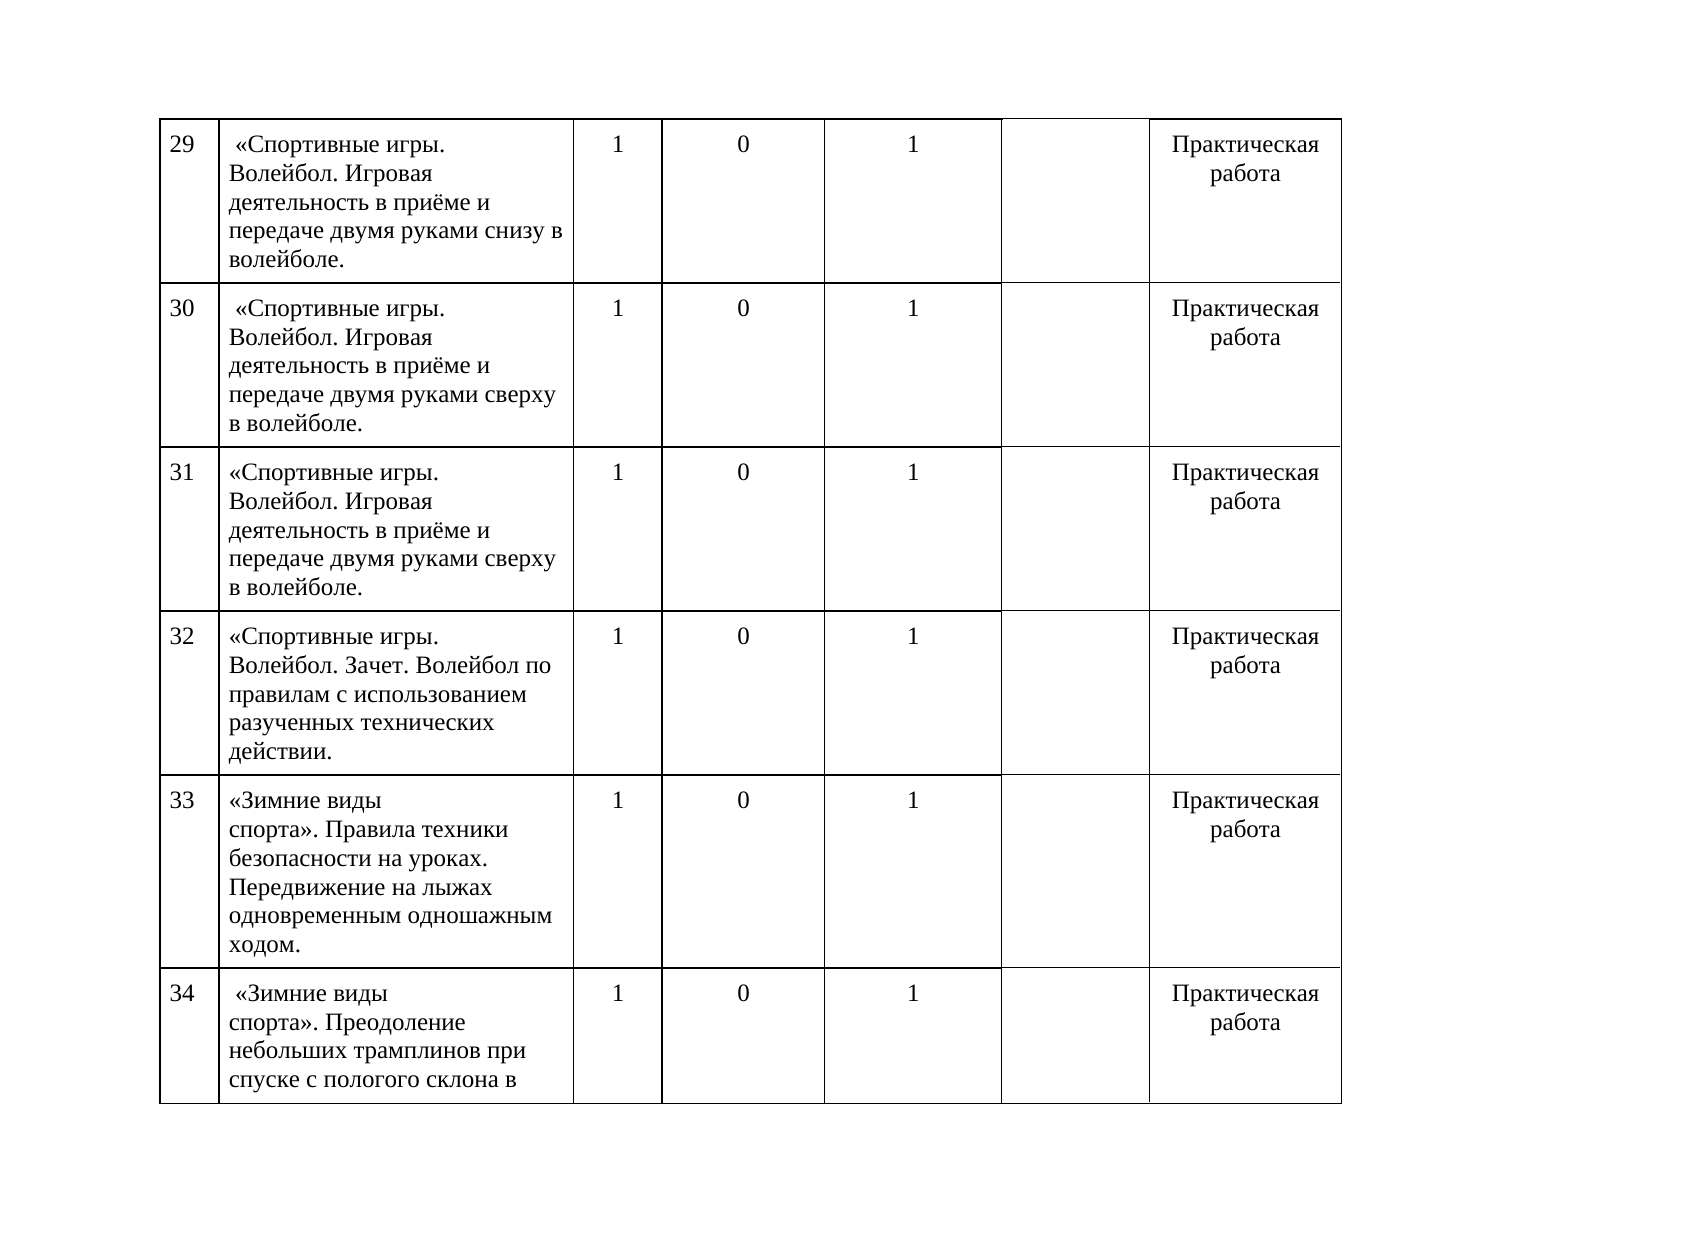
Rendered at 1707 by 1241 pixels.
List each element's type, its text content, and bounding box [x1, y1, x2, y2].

table_cell [1002, 447, 1149, 610]
table_cell 1 [574, 969, 661, 1102]
table_cell 1 [825, 120, 1001, 282]
table_cell 30 [161, 284, 218, 446]
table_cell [220, 969, 573, 1102]
table_cell [1002, 611, 1149, 774]
table_cell 0 [663, 612, 824, 774]
table_cell Практическая работа [1150, 120, 1341, 282]
table_cell «Спортивные игры. Волейбол. Игровая деятельность в приёме и передаче двумя руками сверху в волейболе. [220, 448, 573, 610]
table_cell «Спортивные игры. Волейбол. Игровая деятельность в приёме и передаче двумя руками сверху в волейболе. [220, 284, 573, 446]
table_cell Практическая работа [1150, 282, 1341, 446]
table_cell 1 [574, 284, 661, 446]
table_cell 1 [574, 612, 661, 774]
table_cell Практическая работа [1150, 967, 1341, 1102]
table_cell 1 [574, 120, 661, 282]
table_cell «Спортивные игры. Волейбол. Зачет. Волейбол по правилам с использованием разученных технических действии. [220, 612, 573, 774]
table_cell 31 [161, 448, 218, 610]
table_cell Практическая работа [1150, 446, 1341, 610]
table_cell Практическая работа [1150, 610, 1341, 774]
table_cell [1002, 968, 1149, 1102]
table_cell 1 [825, 284, 1001, 446]
table_cell [1002, 119, 1149, 282]
table_cell 1 [574, 448, 661, 610]
table_cell [1002, 283, 1149, 446]
table_cell [1002, 775, 1149, 967]
table_cell 34 [161, 969, 218, 1102]
table_cell 32 [161, 612, 218, 774]
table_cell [220, 120, 573, 282]
table_cell Практическая работа [1150, 774, 1341, 967]
table_cell 1 [825, 969, 1001, 1102]
table_cell 29 [161, 120, 218, 282]
table_cell «Зимние виды спорта». Правила техники безопасности на уроках. Передвижение на лыжах одновременным одношажным ходом. [220, 776, 573, 967]
table_cell 1 [825, 448, 1001, 610]
table_cell 0 [663, 120, 824, 282]
table_cell 0 [663, 284, 824, 446]
table_cell 0 [663, 969, 824, 1102]
table_cell 1 [574, 776, 661, 967]
table_cell 33 [161, 776, 218, 967]
table_cell 1 [825, 612, 1001, 774]
table_cell 0 [663, 776, 824, 967]
table_cell 1 [825, 776, 1001, 967]
table_cell 0 [663, 448, 824, 610]
